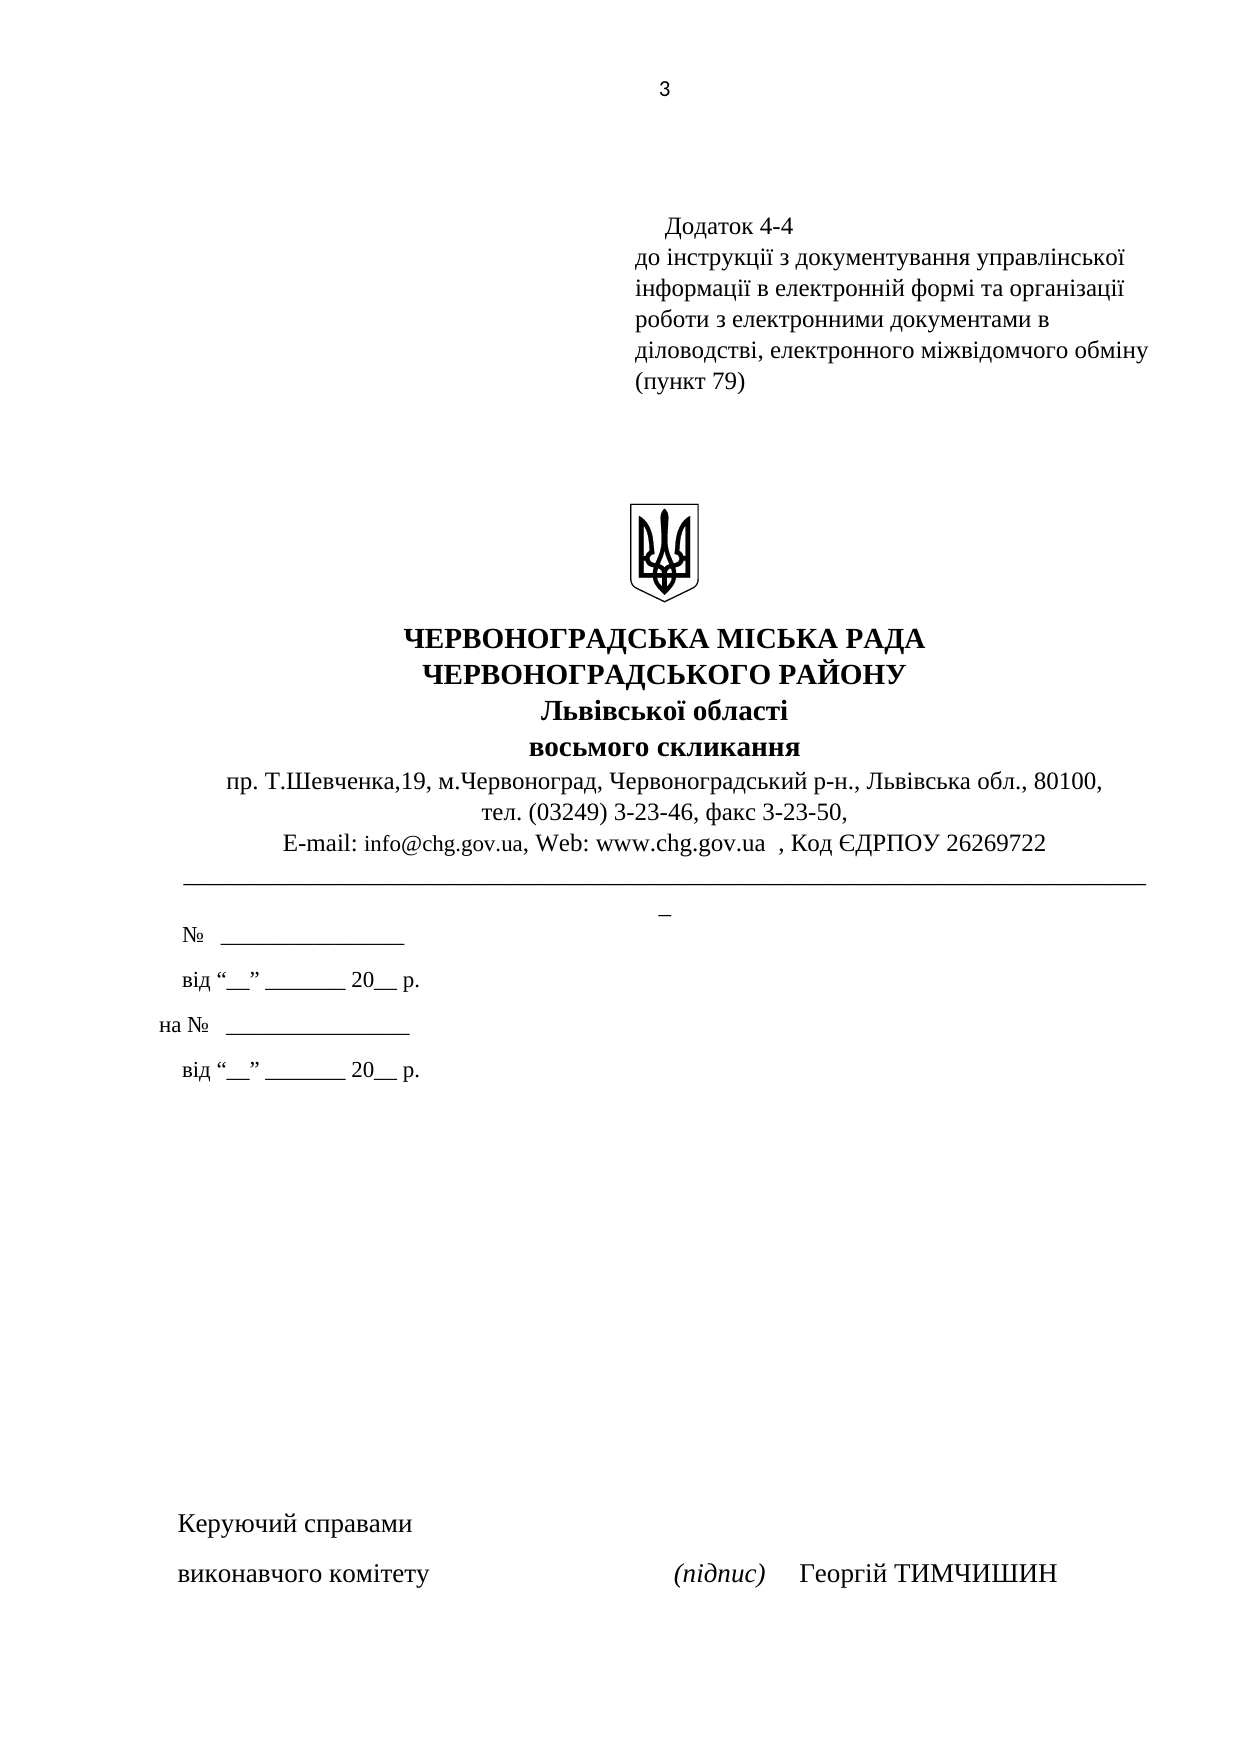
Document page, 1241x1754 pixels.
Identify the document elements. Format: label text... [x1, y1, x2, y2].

text виконавчого комітету (підпис) Георгій ТИМЧИШИН [177, 1557, 1152, 1589]
text Львівської області [177, 693, 1152, 727]
text Керуючий справами [177, 1507, 1152, 1538]
text ЧЕРВОНОГРАДСЬКОГО РАЙОНУ [177, 657, 1152, 691]
table_header № ________________ від “__” _______ 20__ р. на № ________________ від “__” _______ 20__ р. [148, 921, 1159, 1146]
text восьмого скликання [177, 729, 1152, 763]
text Додаток 4-4 до інструкції з документування управлінської інформації в електронній формі та організації роботи з електронними документами в діловодстві, електронного міжвідомчого обміну (пункт 79) [635, 211, 1152, 395]
text тел. (03249) 3-23-46, факс 3-23-50, [177, 797, 1152, 826]
text E-mail: info@chg.gov.ua, Web: www.chg.gov.ua , Код ЄДРПОУ 26269722 [177, 828, 1152, 857]
text ______________________________________________________________________________ [177, 859, 1152, 919]
text ЧЕРВОНОГРАДСЬКА МІСЬКА РАДА [177, 621, 1152, 655]
text пр. Т.Шевченка,19, м.Червоноград, Червоноградський р-н., Львівська обл., 80100, [177, 766, 1152, 794]
